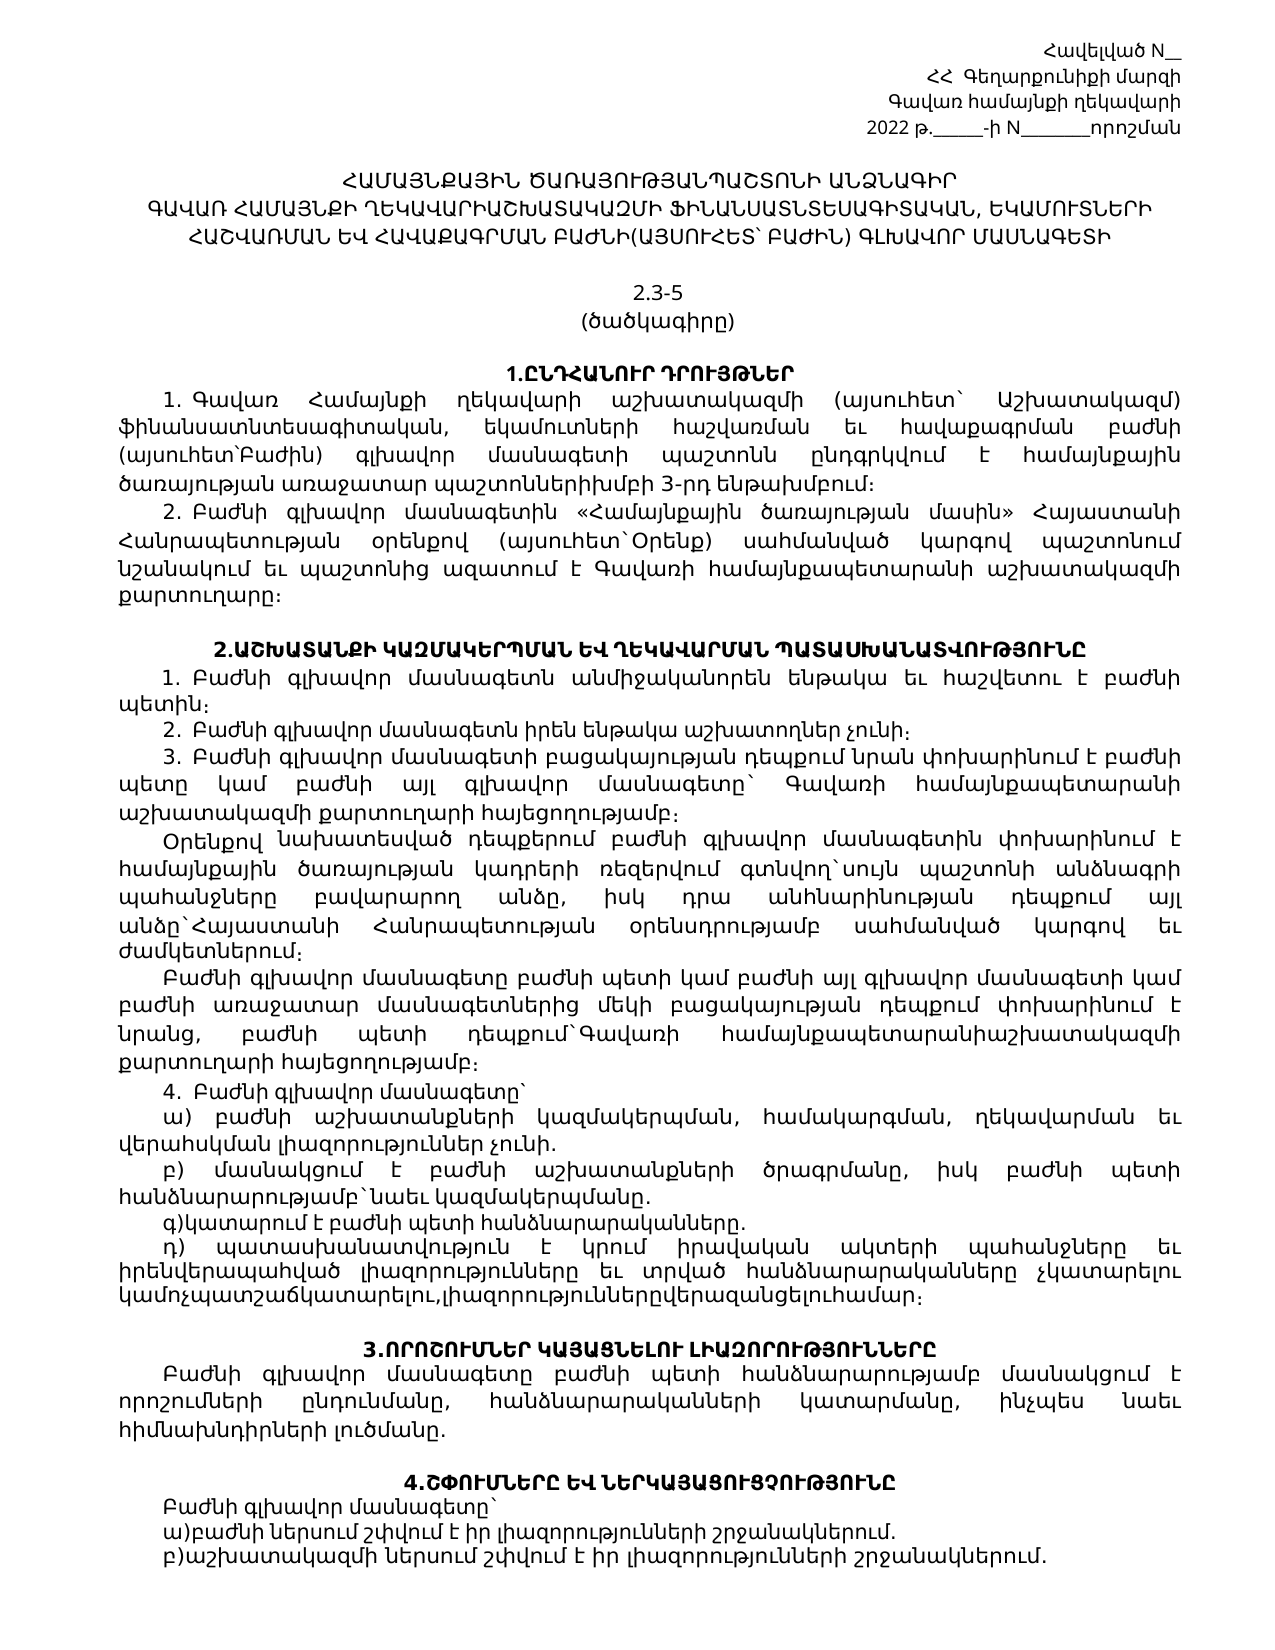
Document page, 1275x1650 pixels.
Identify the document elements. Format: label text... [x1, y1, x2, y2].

list Բաժնի գլխավոր մասնագետն անմիջականորեն ենթակա եւ հաշվետու է բաժնի պետին։ [118, 663, 1181, 718]
text 4.ՇՓՈՒՄՆԵՐԸ ԵՎ ՆԵՐԿԱՅԱՑՈՒՑՉՈՒԹՅՈՒՆԸ [118, 1471, 1181, 1495]
list ա)բաժնի ներսում շփվում է իր լիազորությունների շրջանակներում. [162, 1520, 1181, 1544]
text Բաժնի գլխավոր մասնագետը բաժնի պետի հանձնարարությամբ մասնակցում է որոշումների ընդունմանը, հանձնարարականների կատարմանը, ինչպես նաեւ հիմնախնդիրների լուծմանը. [118, 1362, 1181, 1443]
text գ)կատարում է բաժնի պետի հանձնարարականները. [118, 1211, 1181, 1235]
list Բաժնի գլխավոր մասնագետն իրեն ենթակա աշխատողներ չունի։ [118, 718, 1181, 745]
text բ) մասնակցում է բաժնի աշխատանքների ծրագրմանը, իսկ բաժնի պետի հանձնարարությամբ`նաեւ կազմակերպմանը. [118, 1158, 1181, 1211]
text ԳԱՎԱՌ ՀԱՄԱՅՆՔԻ ՂԵԿԱՎԱՐԻԱՇԽԱՏԱԿԱԶՄԻ ՖԻՆԱՆՍԱՏՆՏԵՍԱԳԻՏԱԿԱՆ, ԵԿԱՄՈՒՏՆԵՐԻ ՀԱՇՎԱՌՄԱՆ ԵՎ ՀԱՎԱՔԱԳՐՄԱՆ ԲԱԺՆԻ(ԱՅՍՈՒՀԵՏ՝ ԲԱԺԻՆ) ԳԼԽԱՎՈՐ ՄԱՍՆԱԳԵՏԻ [118, 197, 1181, 249]
text 1.ԸՆԴՀԱՆՈՒՐ ԴՐՈՒՅԹՆԵՐ [118, 359, 1181, 388]
list Բաժնի գլխավոր մասնագետին «Համայնքային ծառայության մասին» Հայաստանի Հանրապետության օրենքով (այսուհետ`Օրենք) սահմանված կարգով պաշտոնում նշանակում եւ պաշտոնից ազատում է Գավառի համայնքապետարանի աշխատակազմի քարտուղարը։ [118, 497, 1181, 607]
list Գավառ Համայնքի ղեկավարի աշխատակազմի (այսուհետ` Աշխատակազմ) ֆինանսատնտեսագիտական, եկամուտների հաշվառման եւ հավաքագրման բաժնի (այսուհետ՝Բաժին) գլխավոր մասնագետի պաշտոնն ընդգրկվում է համայնքային ծառայության առաջատար պաշտոններիխմբի 3-րդ ենթախմբում։ [118, 388, 1181, 497]
list Բաժնի գլխավոր մասնագետի բացակայության դեպքում նրան փոխարինում է բաժնի պետը կամ բաժնի այլ գլխավոր մասնագետը` Գավառի համայնքապետարանի աշխատակազմի քարտուղարի հայեցողությամբ։ [118, 745, 1181, 827]
list Բաժնի գլխավոր մասնագետը բաժնի պետի կամ բաժնի այլ գլխավոր մասնագետի կամ բաժնի առաջատար մասնագետներից մեկի բացակայության դեպքում փոխարինում է նրանց, բաժնի պետի դեպքում`Գավառի համայնքապետարանիաշխատակազմի քարտուղարի հայեցողությամբ։ [118, 966, 1181, 1077]
text Հավելված N__ [118, 37, 1181, 63]
text 2.ԱՇԽԱՏԱՆՔԻ ԿԱԶՄԱԿԵՐՊՄԱՆ ԵՎ ՂԵԿԱՎԱՐՄԱՆ ՊԱՏԱՍԽԱՆԱՏՎՈՒԹՅՈՒՆԸ [118, 635, 1181, 663]
list Օրենքով նախատեսված դեպքերում բաժնի գլխավոր մասնագետին փոխարինում է համայնքային ծառայության կադրերի ռեզերվում գտնվող`սույն պաշտոնի անձնագրի պահանջները բավարարող անձը, իսկ դրա անհնարինության դեպքում այլ անձը`Հայաստանի Հանրապետության օրենսդրությամբ սահմանված կարգով եւ ժամկետներում։ [118, 827, 1181, 966]
text ա) բաժնի աշխատանքների կազմակերպման, համակարգման, ղեկավարման եւ վերահսկման լիազորություններ չունի. [118, 1105, 1181, 1158]
text դ) պատասխանատվություն է կրում իրավական ակտերի պահանջները եւ իրենվերապահված լիազորությունները եւ տրված հանձնարարականները չկատարելու կամոչպատշաճկատարելու,լիազորություններըվերազանցելուհամար։ [118, 1235, 1181, 1310]
text 2.3-5 [134, 278, 1181, 307]
text 3.ՈՐՈՇՈՒՄՆԵՐ ԿԱՅԱՑՆԵԼՈՒ ԼԻԱԶՈՐՈՒԹՅՈՒՆՆԵՐԸ [118, 1338, 1181, 1362]
text (ծածկագիրը) [134, 307, 1181, 335]
list Բաժնի գլխավոր մասնագետը` [118, 1077, 1181, 1105]
list բ)աշխատակազմի ներսում շփվում է իր լիազորությունների շրջանակներում. [162, 1544, 1181, 1568]
text ՀԱՄԱՅՆՔԱՅԻՆ ԾԱՌԱՅՈՒԹՅԱՆՊԱՇՏՈՆԻ ԱՆՁՆԱԳԻՐ [118, 169, 1181, 193]
text Գավառ համայնքի ղեկավարի [118, 88, 1181, 114]
text ՀՀ Գեղարքունիքի մարզի [118, 63, 1181, 88]
text 2022 թ.______-ի N________որոշման [118, 114, 1181, 139]
text Բաժնի գլխավոր մասնագետը` [118, 1495, 1181, 1520]
